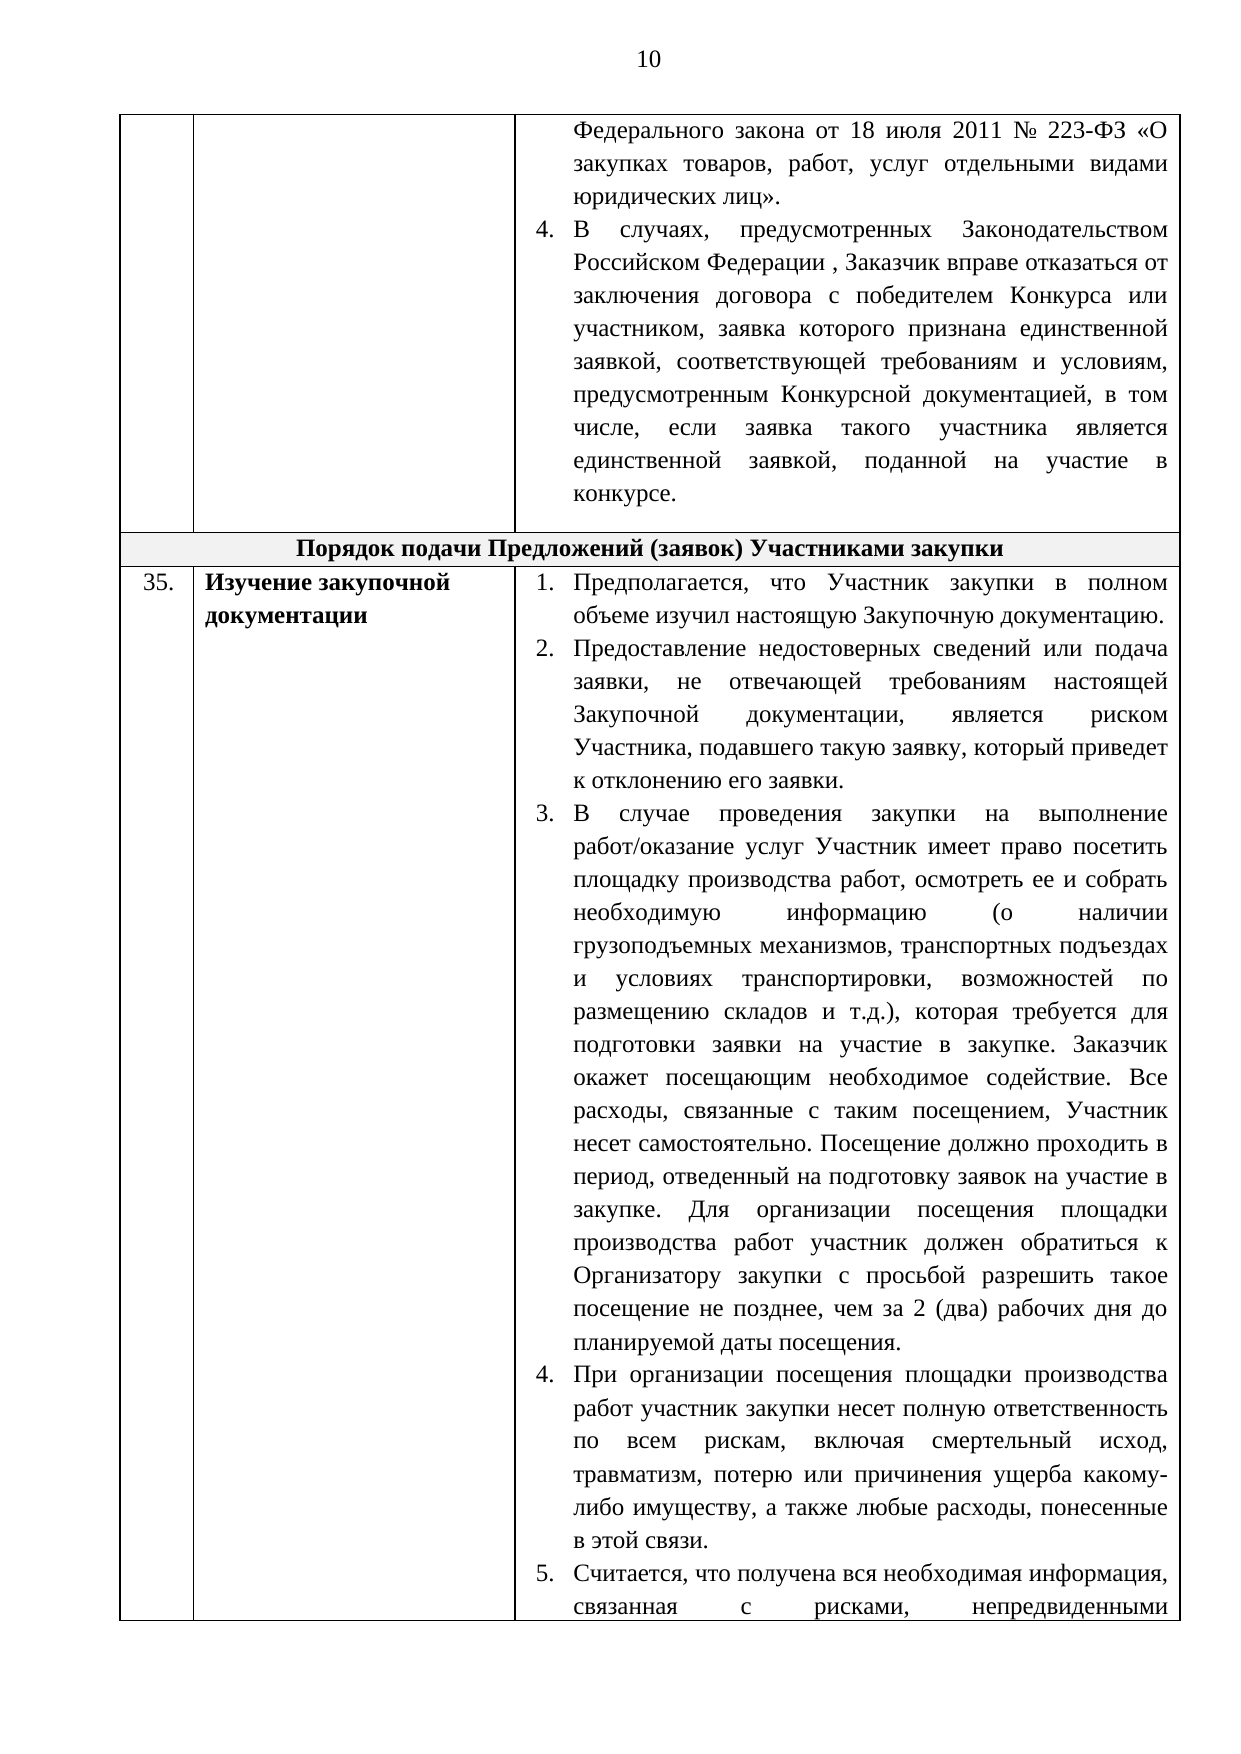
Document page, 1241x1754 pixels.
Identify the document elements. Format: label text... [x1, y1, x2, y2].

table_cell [516, 567, 1179, 1619]
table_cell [194, 567, 514, 1619]
table_cell [121, 567, 193, 1619]
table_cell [194, 115, 514, 532]
table_cell Порядок подачи Предложений (заявок) Участниками закупки [121, 533, 1179, 566]
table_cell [516, 115, 1179, 532]
table_cell [121, 115, 193, 532]
